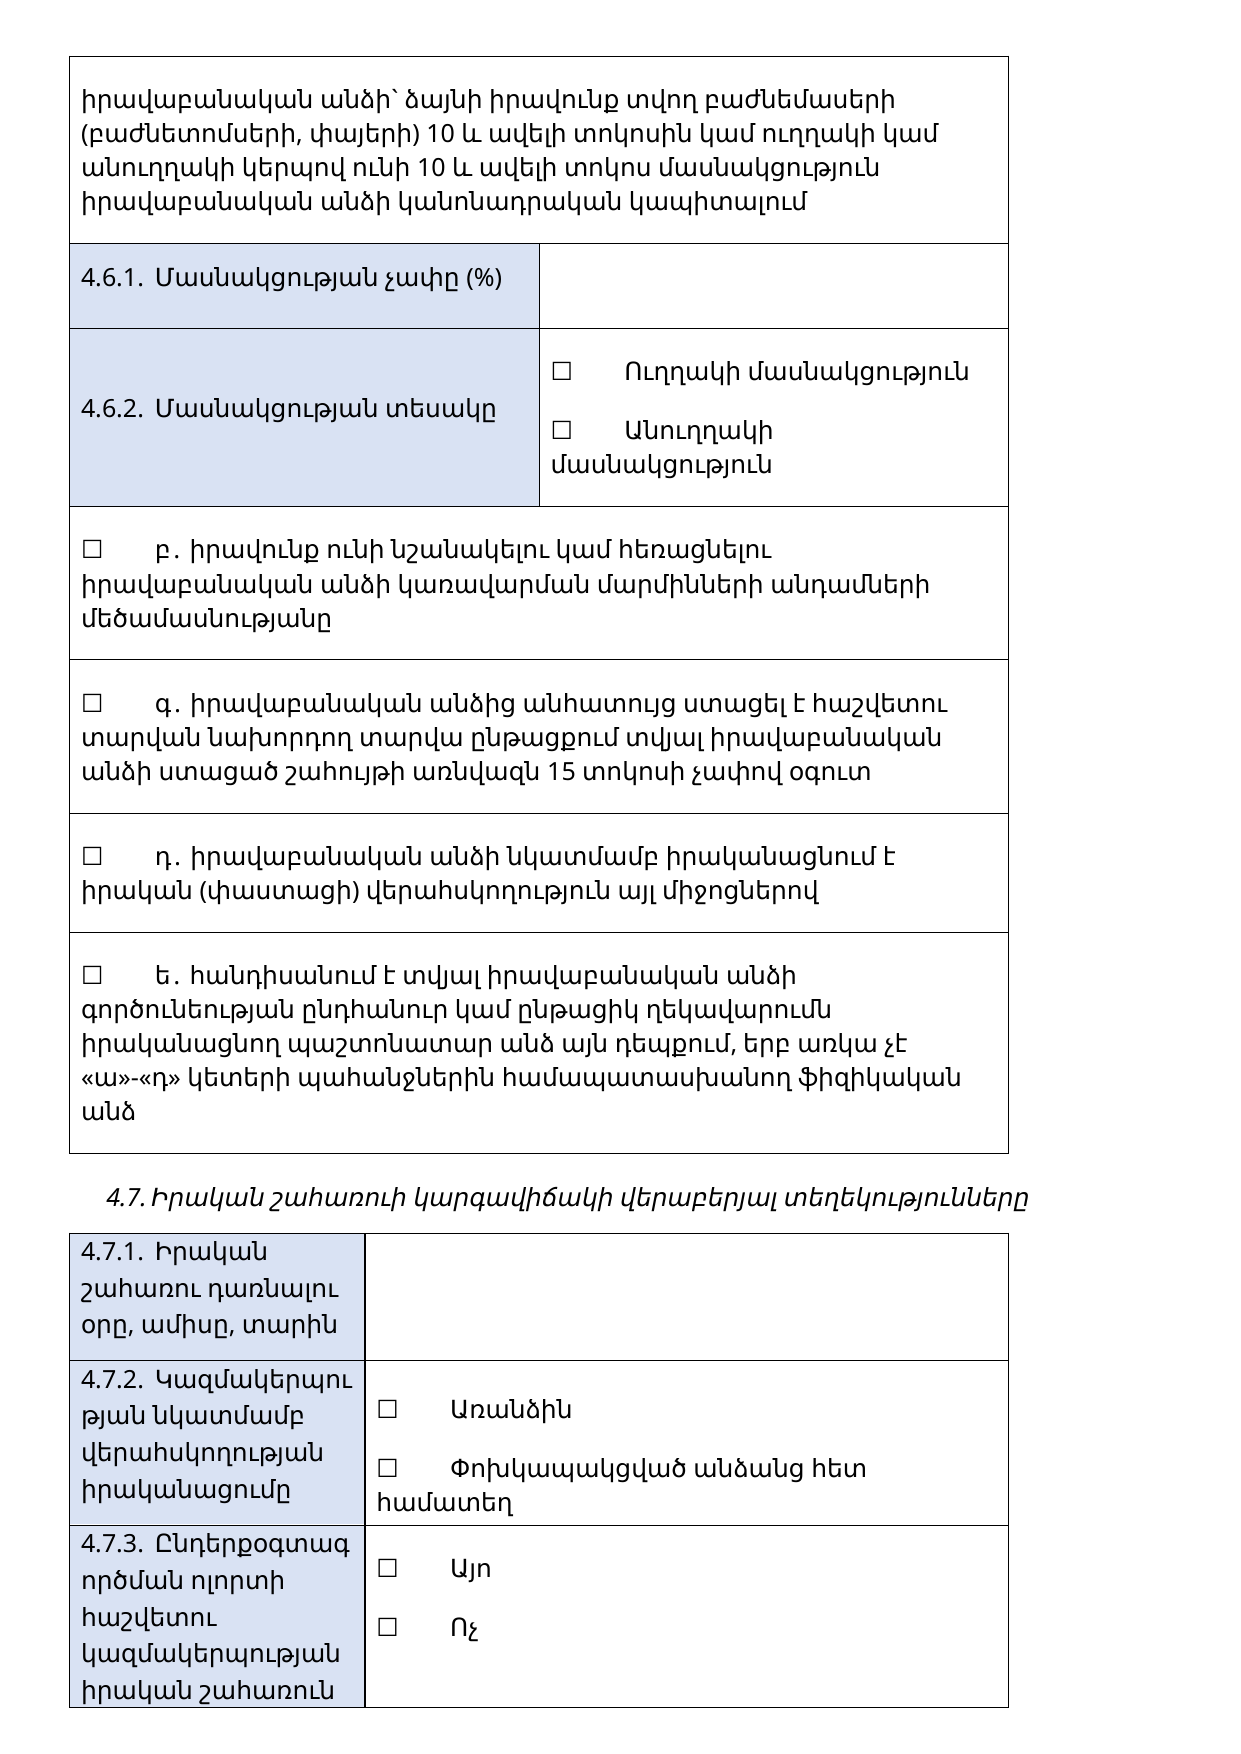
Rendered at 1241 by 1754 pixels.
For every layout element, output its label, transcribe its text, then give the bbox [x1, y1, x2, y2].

table_cell ☐ գ․ իրավաբանական անձից անհատույց ստացել է հաշվետու տարվան նախորդող տարվա ընթացքում տվյալ իրավաբանական անձի ստացած շահույթի առնվազն 15 տոկոսի չափով օգուտ [70, 660, 1008, 813]
table_cell ☐ դ․ իրավաբանական անձի նկատմամբ իրականացնում է իրական (փաստացի) վերահսկողություն այլ միջոցներով [70, 814, 1008, 932]
table_cell ☐ Ուղղակի մասնակցություն ☐ Անուղղակի մասնակցություն [540, 329, 1008, 506]
table_header Իրական շահառու դառնալու օրը, ամիսը, տարին [70, 1234, 364, 1360]
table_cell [70, 1526, 364, 1707]
table_cell ☐ Այո ☐ Ոչ [366, 1526, 1008, 1707]
table_header [366, 1234, 1008, 1360]
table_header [70, 57, 1008, 243]
list Իրական շահառուի կարգավիճակի վերաբերյալ տեղեկությունները [106, 1179, 1181, 1213]
table_cell Մասնակցության տեսակը [70, 329, 539, 506]
table_cell [540, 244, 1008, 328]
table_cell Մասնակցության չափը (%) [70, 244, 539, 328]
table_cell ☐ Առանձին ☐ Փոխկապակցված անձանց հետ համատեղ [366, 1361, 1008, 1524]
table_cell Կազմակերպության նկատմամբ վերահսկողության իրականացումը [70, 1361, 364, 1524]
table_cell ☐ ե․ հանդիսանում է տվյալ իրավաբանական անձի գործունեության ընդհանուր կամ ընթացիկ ղեկավարումն իրականացնող պաշտոնատար անձ այն դեպքում, երբ առկա չէ «ա»-«դ» կետերի պահանջներին համապատասխանող ֆիզիկական անձ [70, 933, 1008, 1153]
table_cell ☐ բ․ իրավունք ունի նշանակելու կամ հեռացնելու իրավաբանական անձի կառավարման մարմինների անդամների մեծամասնությանը [70, 507, 1008, 659]
